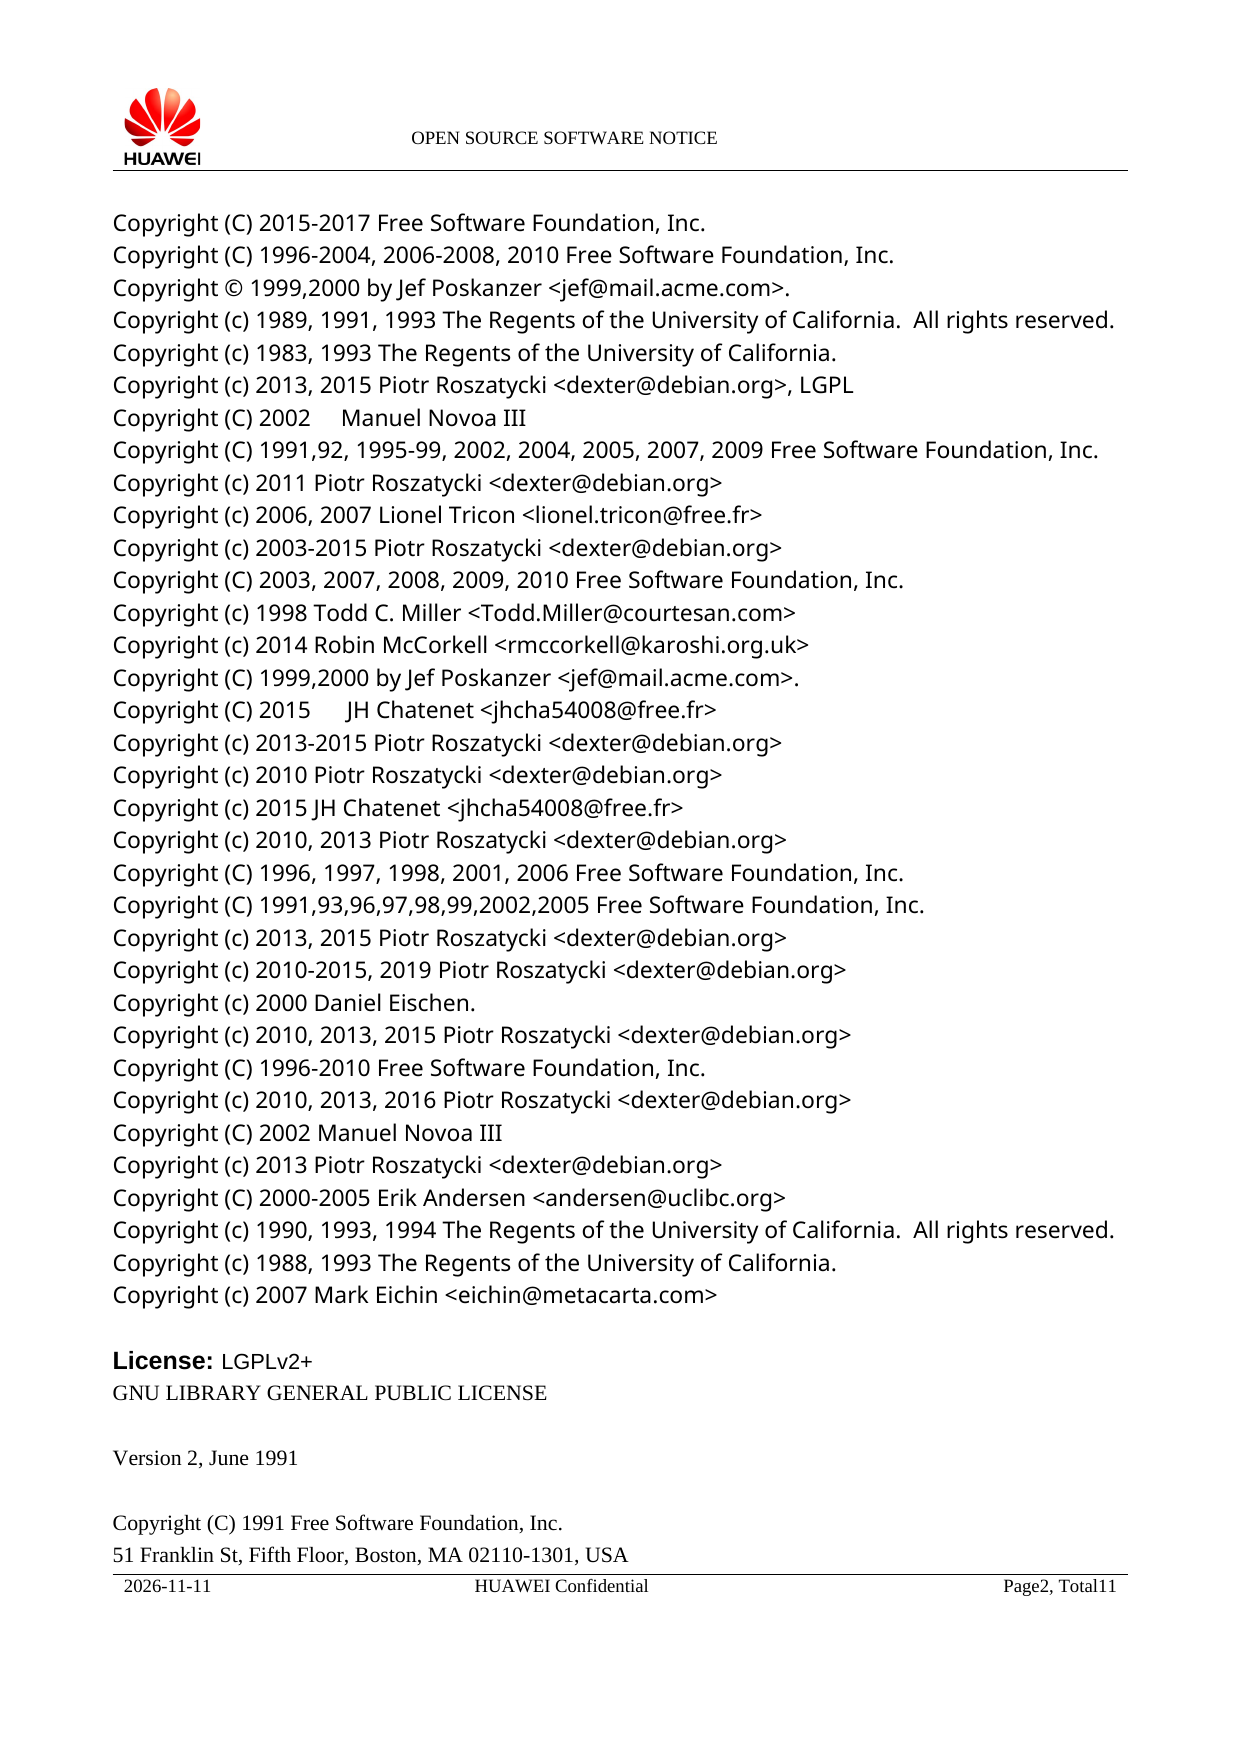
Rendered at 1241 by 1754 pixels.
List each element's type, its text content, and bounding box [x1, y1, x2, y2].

text License: LGPLv2+ [112, 1344, 1128, 1376]
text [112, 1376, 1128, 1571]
picture [124, 88, 201, 165]
